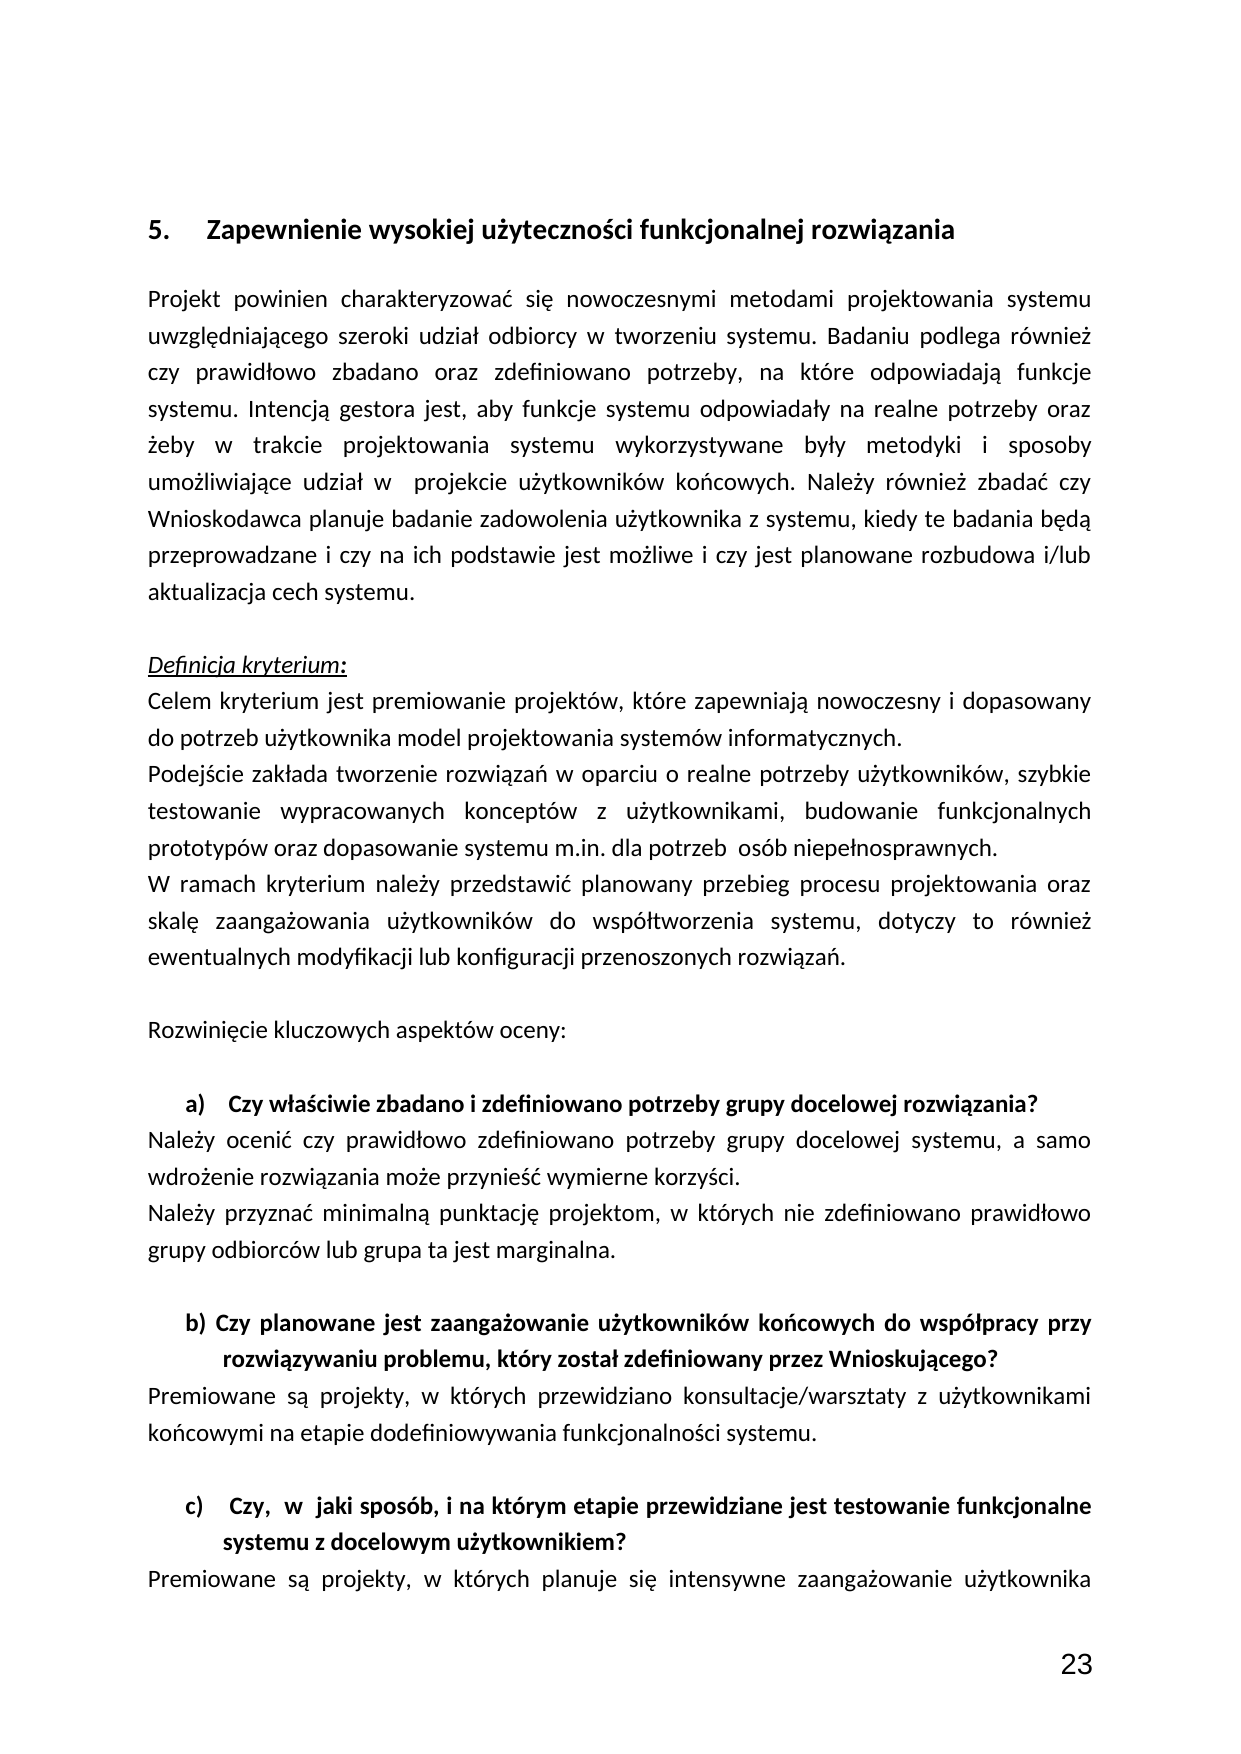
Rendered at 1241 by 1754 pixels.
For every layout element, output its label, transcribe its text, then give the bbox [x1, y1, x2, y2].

text Należy ocenić czy prawidłowo zdefiniowano potrzeby grupy docelowej systemu, a samo wdrożenie rozwiązania może przynieść wymierne korzyści. [148, 1124, 1093, 1191]
text Projekt powinien charakteryzować się nowoczesnymi metodami projektowania systemu uwzględniającego szeroki udział odbiorcy w tworzeniu systemu. Badaniu podlega również czy prawidłowo zbadano oraz zdefiniowano potrzeby, na które odpowiadają funkcje systemu. Intencją gestora jest, aby funkcje systemu odpowiadały na realne potrzeby oraz żeby w trakcie projektowania systemu wykorzystywane były metodyki i sposoby umożliwiające udział w projekcie użytkowników końcowych. Należy również zbadać czy Wnioskodawca planuje badanie zadowolenia użytkownika z systemu, kiedy te badania będą przeprowadzane i czy na ich podstawie jest możliwe i czy jest planowane rozbudowa i/lub aktualizacja cech systemu. [148, 283, 1093, 606]
text Premiowane są projekty, w których przewidziano konsultacje/warsztaty z użytkownikami końcowymi na etapie dodefiniowywania funkcjonalności systemu. [148, 1380, 1093, 1447]
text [148, 1563, 1093, 1593]
list Czy planowane jest zaangażowanie użytkowników końcowych do współpracy przy rozwiązywaniu problemu, który został zdefiniowany przez Wnioskującego? [185, 1307, 1093, 1374]
list Czy właściwie zbadano i zdefiniowano potrzeby grupy docelowej rozwiązania? [185, 1088, 1093, 1118]
text Rozwinięcie kluczowych aspektów oceny: [148, 1014, 1093, 1045]
list Czy, w jaki sposób, i na którym etapie przewidziane jest testowanie funkcjonalne systemu z docelowym użytkownikiem? [185, 1490, 1093, 1557]
subtitle 5. Zapewnienie wysokiej użyteczności funkcjonalnej rozwiązania [148, 211, 1093, 247]
text Celem kryterium jest premiowanie projektów, które zapewniają nowoczesny i dopasowany do potrzeb użytkownika model projektowania systemów informatycznych. [148, 686, 1093, 753]
text Podejście zakłada tworzenie rozwiązań w oparciu o realne potrzeby użytkowników, szybkie testowanie wypracowanych konceptów z użytkownikami, budowanie funkcjonalnych prototypów oraz dopasowanie systemu m.in. dla potrzeb osób niepełnosprawnych. [148, 759, 1093, 862]
text W ramach kryterium należy przedstawić planowany przebieg procesu projektowania oraz skalę zaangażowania użytkowników do współtworzenia systemu, dotyczy to również ewentualnych modyfikacji lub konfiguracji przenoszonych rozwiązań. [148, 868, 1093, 972]
text Należy przyznać minimalną punktację projektom, w których nie zdefiniowano prawidłowo grupy odbiorców lub grupa ta jest marginalna. [148, 1197, 1093, 1264]
text Definicja kryterium: [148, 649, 1093, 679]
